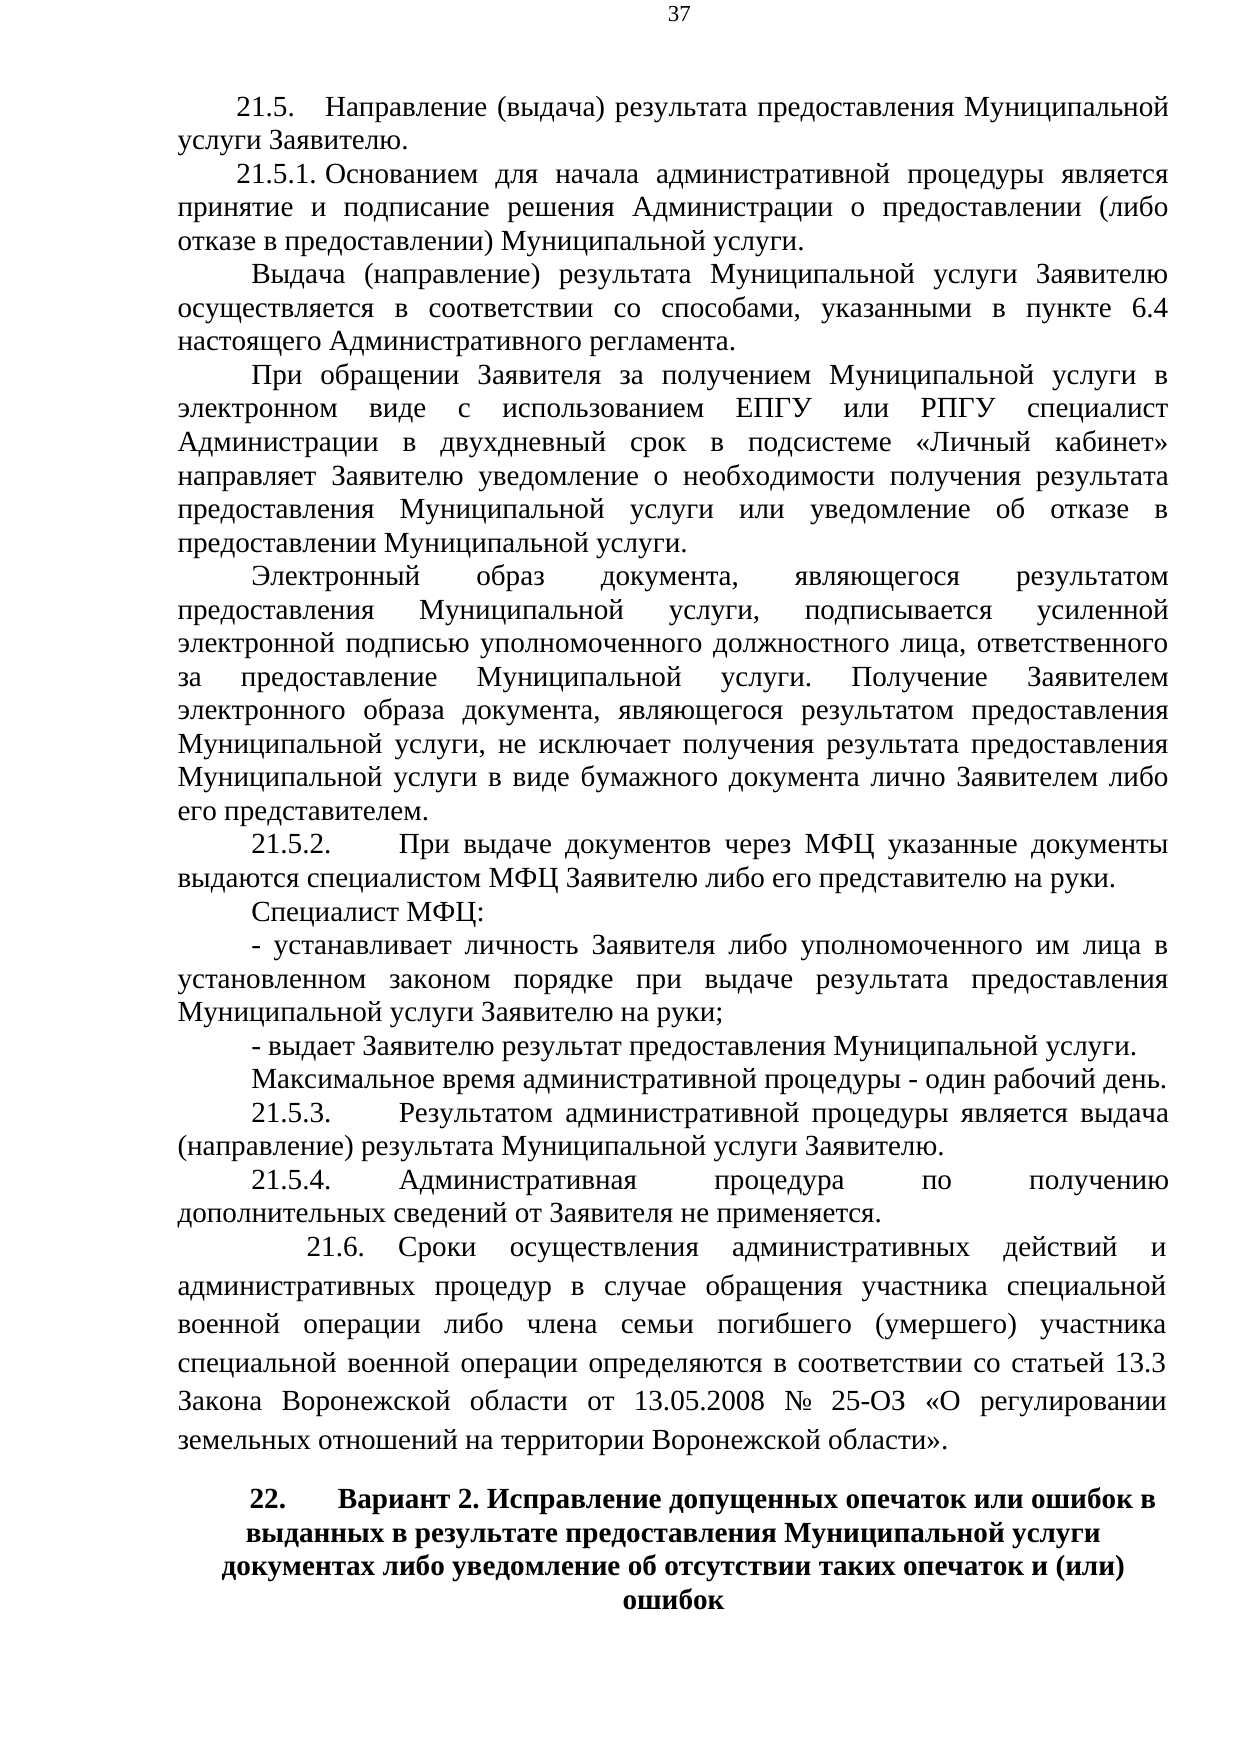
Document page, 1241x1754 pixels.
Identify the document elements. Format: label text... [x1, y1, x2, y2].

text Выдача (направление) результата Муниципальной услуги Заявителю осуществляется в соответствии со способами, указанными в пункте 6.4 настоящего Административного регламента. [177, 256, 1169, 357]
text Электронный образ документа, являющегося результатом предоставления Муниципальной услуги, подписывается усиленной электронной подписью уполномоченного должностного лица, ответственного за предоставление Муниципальной услуги. Получение Заявителем электронного образа документа, являющегося результатом предоставления Муниципальной услуги, не исключает получения результата предоставления Муниципальной услуги в виде бумажного документа лично Заявителем либо его представителем. [177, 558, 1169, 827]
text - устанавливает личность Заявителя либо уполномоченного им лица в установленном законом порядке при выдаче результата предоставления Муниципальной услуги Заявителю на руки; [177, 927, 1169, 1028]
text Специалист МФЦ: [177, 894, 1169, 927]
text Максимальное время административной процедуры - один рабочий день. [177, 1061, 1169, 1095]
list Направление (выдача) результата предоставления Муниципальной услуги Заявителю. [177, 89, 1169, 156]
list Результатом административной процедуры является выдача (направление) результата Муниципальной услуги Заявителю. [177, 1095, 1169, 1162]
list При выдаче документов через МФЦ указанные документы выдаются специалистом МФЦ Заявителю либо его представителю на руки. [177, 827, 1169, 894]
text - выдает Заявителю результат предоставления Муниципальной услуги. [177, 1028, 1169, 1061]
list Основанием для начала административной процедуры является принятие и подписание решения Администрации о предоставлении (либо отказе в предоставлении) Муниципальной услуги. [177, 156, 1169, 256]
list Вариант 2. Исправление допущенных опечаток или ошибок в выданных в результате предоставления Муниципальной услуги документах либо уведомление об отсутствии таких опечаток и (или) ошибок [177, 1481, 1169, 1615]
text При обращении Заявителя за получением Муниципальной услуги в электронном виде с использованием ЕПГУ или РПГУ специалист Администрации в двухдневный срок в подсистеме «Личный кабинет» направляет Заявителю уведомление о необходимости получения результата предоставления Муниципальной услуги или уведомление об отказе в предоставлении Муниципальной услуги. [177, 357, 1169, 558]
list Административная процедура по получению дополнительных сведений от Заявителя не применяется. [177, 1162, 1169, 1229]
list 21.6. Сроки осуществления административных действий и административных процедур в случае обращения участника специальной военной операции либо члена семьи погибшего (умершего) участника специальной военной операции определяются в соответствии со статьей 13.3 Закона Воронежской области от 13.05.2008 № 25-ОЗ «О регулировании земельных отношений на территории Воронежской области». [177, 1229, 1167, 1455]
